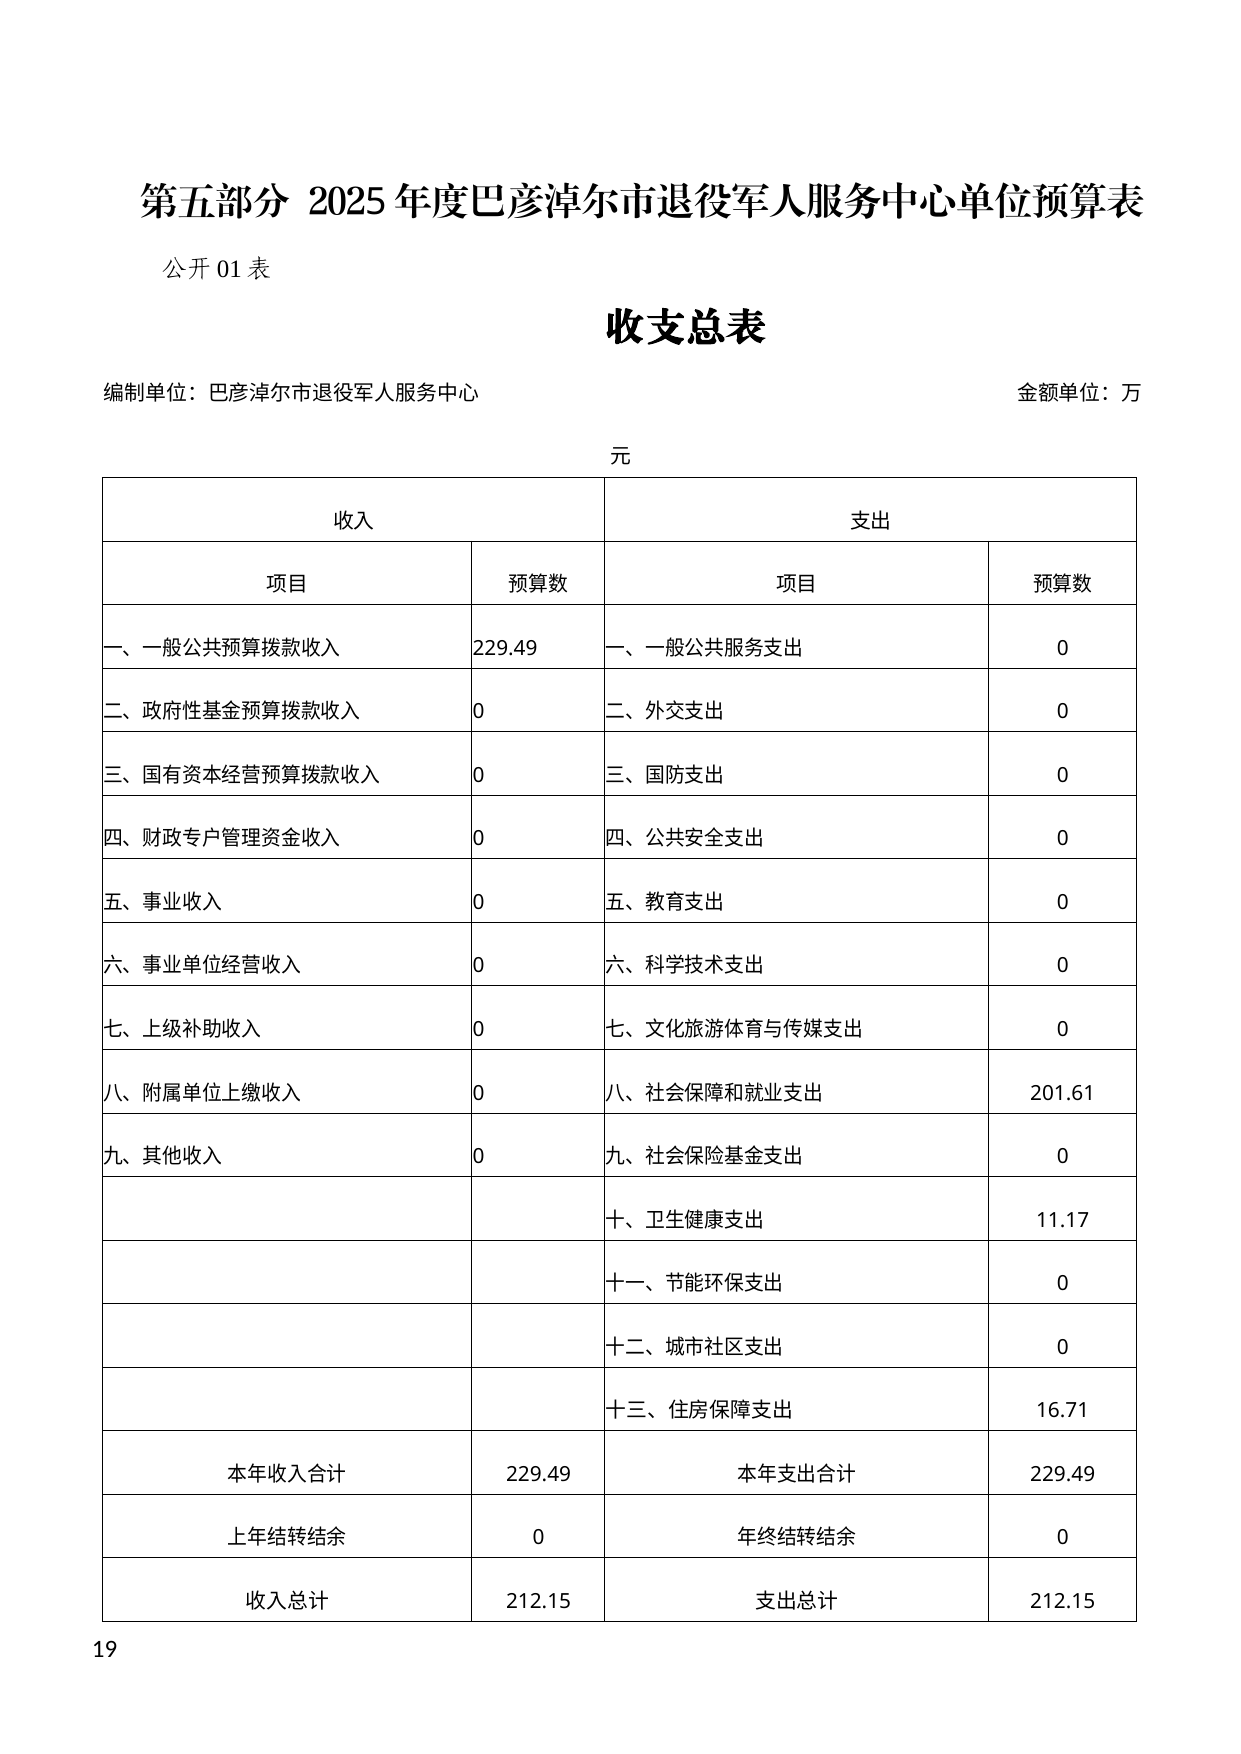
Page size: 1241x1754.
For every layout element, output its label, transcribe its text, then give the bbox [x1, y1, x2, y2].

table_cell 四、财政专户管理资金收入 [103, 796, 471, 858]
table_header 支出 [605, 478, 1136, 541]
table_cell 十一、节能环保支出 [605, 1241, 988, 1303]
table_cell 五、事业收入 [103, 859, 471, 922]
table_cell 十二、城市社区支出 [605, 1304, 988, 1367]
table_cell 0 [989, 605, 1136, 668]
table_cell 八、社会保障和就业支出 [605, 1050, 988, 1112]
table_cell 0 [472, 669, 604, 731]
table_cell 二、政府性基金预算拨款收入 [103, 669, 471, 731]
subtitle 第五部分 2025年度巴彦淖尔市退役军人服务中心单位预算表 [135, 164, 1148, 227]
table_cell 二、外交支出 [605, 669, 988, 731]
table_cell 201.61 [989, 1050, 1136, 1112]
table_cell 收入总计 [103, 1558, 471, 1621]
table_cell 本年收入合计 [103, 1431, 471, 1494]
table_cell 0 [989, 1114, 1136, 1176]
table_cell 229.49 [472, 605, 604, 668]
text 公开01表 [118, 227, 1148, 289]
table_cell 预算数 [472, 542, 604, 604]
table_cell 六、事业单位经营收入 [103, 923, 471, 985]
table_cell 0 [472, 796, 604, 858]
table_cell 16.71 [989, 1368, 1136, 1430]
table_cell 0 [989, 986, 1136, 1049]
table_cell 九、社会保险基金支出 [605, 1114, 988, 1176]
table_cell [472, 1177, 604, 1239]
table_cell 项目 [103, 542, 471, 604]
table_cell 三、国防支出 [605, 732, 988, 795]
table_cell 212.15 [472, 1558, 604, 1621]
table_cell 七、上级补助收入 [103, 986, 471, 1049]
table_cell 一、一般公共服务支出 [605, 605, 988, 668]
table_cell 预算数 [989, 542, 1136, 604]
table_cell 六、科学技术支出 [605, 923, 988, 985]
text 收支总表 [135, 289, 1148, 352]
table_cell 0 [472, 1495, 604, 1557]
table_cell 0 [989, 859, 1136, 922]
table_cell 0 [472, 923, 604, 985]
table_cell 九、其他收入 [103, 1114, 471, 1176]
text 编制单位：巴彦淖尔市退役军人服务中心 金额单位：万元 [92, 352, 1148, 477]
table_cell [103, 1241, 471, 1303]
table_cell [103, 1177, 471, 1239]
table_cell 三、国有资本经营预算拨款收入 [103, 732, 471, 795]
table_cell 八、附属单位上缴收入 [103, 1050, 471, 1112]
table_cell 0 [472, 986, 604, 1049]
table_cell 0 [989, 669, 1136, 731]
table_cell 十、卫生健康支出 [605, 1177, 988, 1239]
table_cell 本年支出合计 [605, 1431, 988, 1494]
table_cell 0 [989, 732, 1136, 795]
table_cell 0 [989, 1241, 1136, 1303]
table_cell 229.49 [472, 1431, 604, 1494]
table_cell [472, 1368, 604, 1430]
table_cell [103, 1368, 471, 1430]
table_cell 0 [472, 859, 604, 922]
table_cell [472, 1241, 604, 1303]
table_cell [472, 1304, 604, 1367]
table_cell 0 [989, 923, 1136, 985]
table_cell 11.17 [989, 1177, 1136, 1239]
table_cell 上年结转结余 [103, 1495, 471, 1557]
table_cell 0 [472, 732, 604, 795]
table_cell 0 [472, 1050, 604, 1112]
table_cell 212.15 [989, 1558, 1136, 1621]
table_cell 五、教育支出 [605, 859, 988, 922]
table_cell 十三、住房保障支出 [605, 1368, 988, 1430]
table_header 收入 [103, 478, 604, 541]
table_cell 项目 [605, 542, 988, 604]
table_cell 七、文化旅游体育与传媒支出 [605, 986, 988, 1049]
table_cell 229.49 [989, 1431, 1136, 1494]
table_cell 0 [472, 1114, 604, 1176]
table_cell 0 [989, 1304, 1136, 1367]
table_cell 0 [989, 1495, 1136, 1557]
table_cell 四、公共安全支出 [605, 796, 988, 858]
table_cell 0 [989, 796, 1136, 858]
table_cell 支出总计 [605, 1558, 988, 1621]
table_cell 年终结转结余 [605, 1495, 988, 1557]
table_cell [103, 1304, 471, 1367]
table_cell 一、一般公共预算拨款收入 [103, 605, 471, 668]
